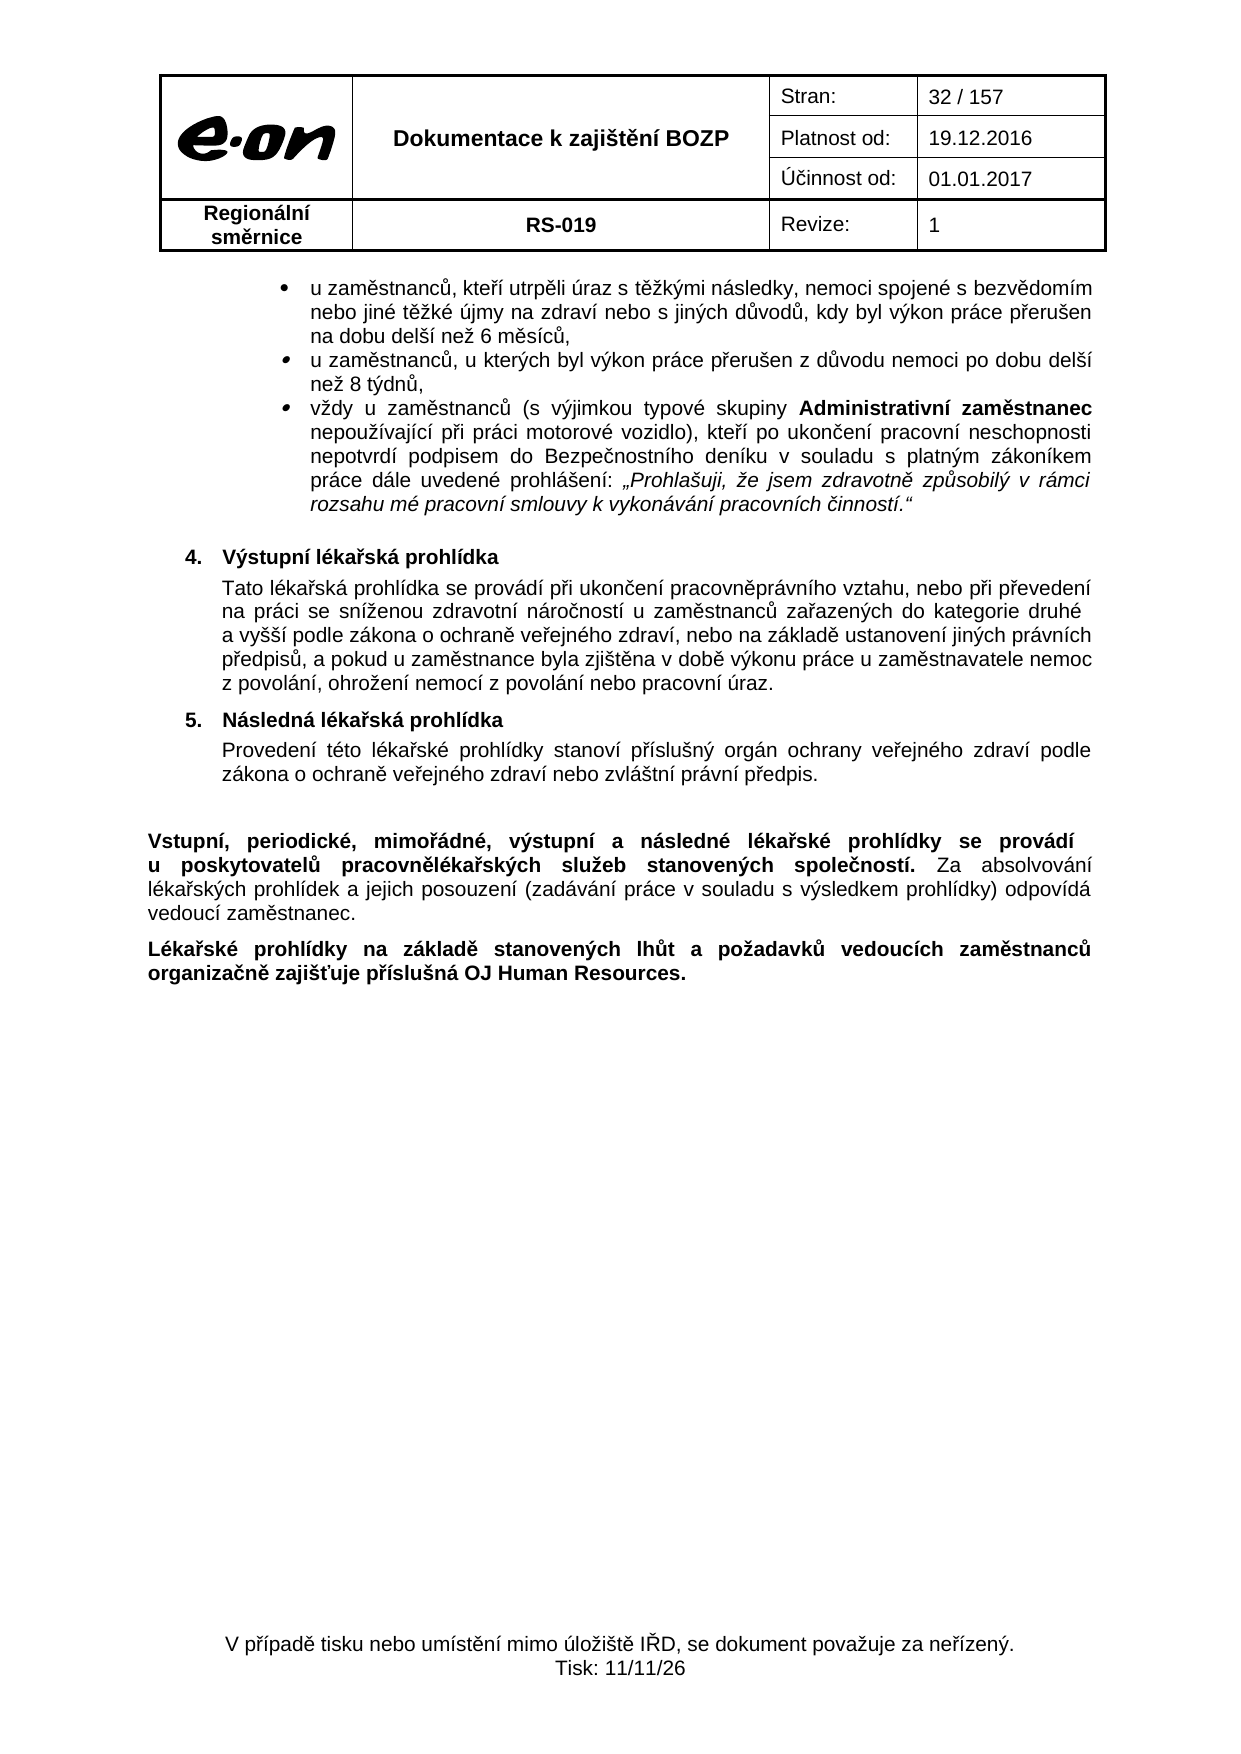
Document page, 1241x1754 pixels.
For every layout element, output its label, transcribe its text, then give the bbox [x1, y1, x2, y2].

text Tato lékařská prohlídka se provádí při ukončení pracovněprávního vztahu, nebo při převedení na práci se sníženou zdravotní náročností u zaměstnanců zařazených do kategorie druhé a vyšší podle zákona o ochraně veřejného zdraví, nebo na základě ustanovení jiných právních předpisů, a pokud u zaměstnance byla zjištěna v době výkonu práce u zaměstnavatele nemoc z povolání, ohrožení nemocí z povolání nebo pracovní úraz. [222, 575, 1092, 695]
list Následná lékařská prohlídka [185, 708, 1092, 732]
list u zaměstnanců, u kterých byl výkon práce přerušen z důvodu nemoci po dobu delší než 8 týdnů, [281, 348, 1092, 396]
list vždy u zaměstnanců (s výjimkou typové skupiny Administrativní zaměstnanec nepoužívající při práci motorové vozidlo), kteří po ukončení pracovní neschopnosti nepotvrdí podpisem do Bezpečnostního deníku v souladu s platným zákoníkem práce dále uvedené prohlášení: „Prohlašuji, že jsem zdravotně způsobilý v rámci rozsahu mé pracovní smlouvy k vykonávání pracovních činností.“ [281, 396, 1092, 516]
text Lékařské prohlídky na základě stanovených lhůt a požadavků vedoucích zaměstnanců organizačně zajišťuje příslušná OJ Human Resources. [148, 937, 1092, 985]
list u zaměstnanců, kteří utrpěli úraz s těžkými následky, nemoci spojené s bezvědomím nebo jiné těžké újmy na zdraví nebo s jiných důvodů, kdy byl výkon práce přerušen na dobu delší než 6 měsíců, [281, 276, 1092, 348]
list Výstupní lékařská prohlídka [185, 545, 1092, 569]
text Provedení této lékařské prohlídky stanoví příslušný orgán ochrany veřejného zdraví podle zákona o ochraně veřejného zdraví nebo zvláštní právní předpis. [222, 738, 1092, 786]
text Vstupní, periodické, mimořádné, výstupní a následné lékařské prohlídky se provádí u poskytovatelů pracovnělékařských služeb stanovených společností. Za absolvování lékařských prohlídek a jejich posouzení (zadávání práce v souladu s výsledkem prohlídky) odpovídá vedoucí zaměstnanec. [148, 828, 1092, 924]
